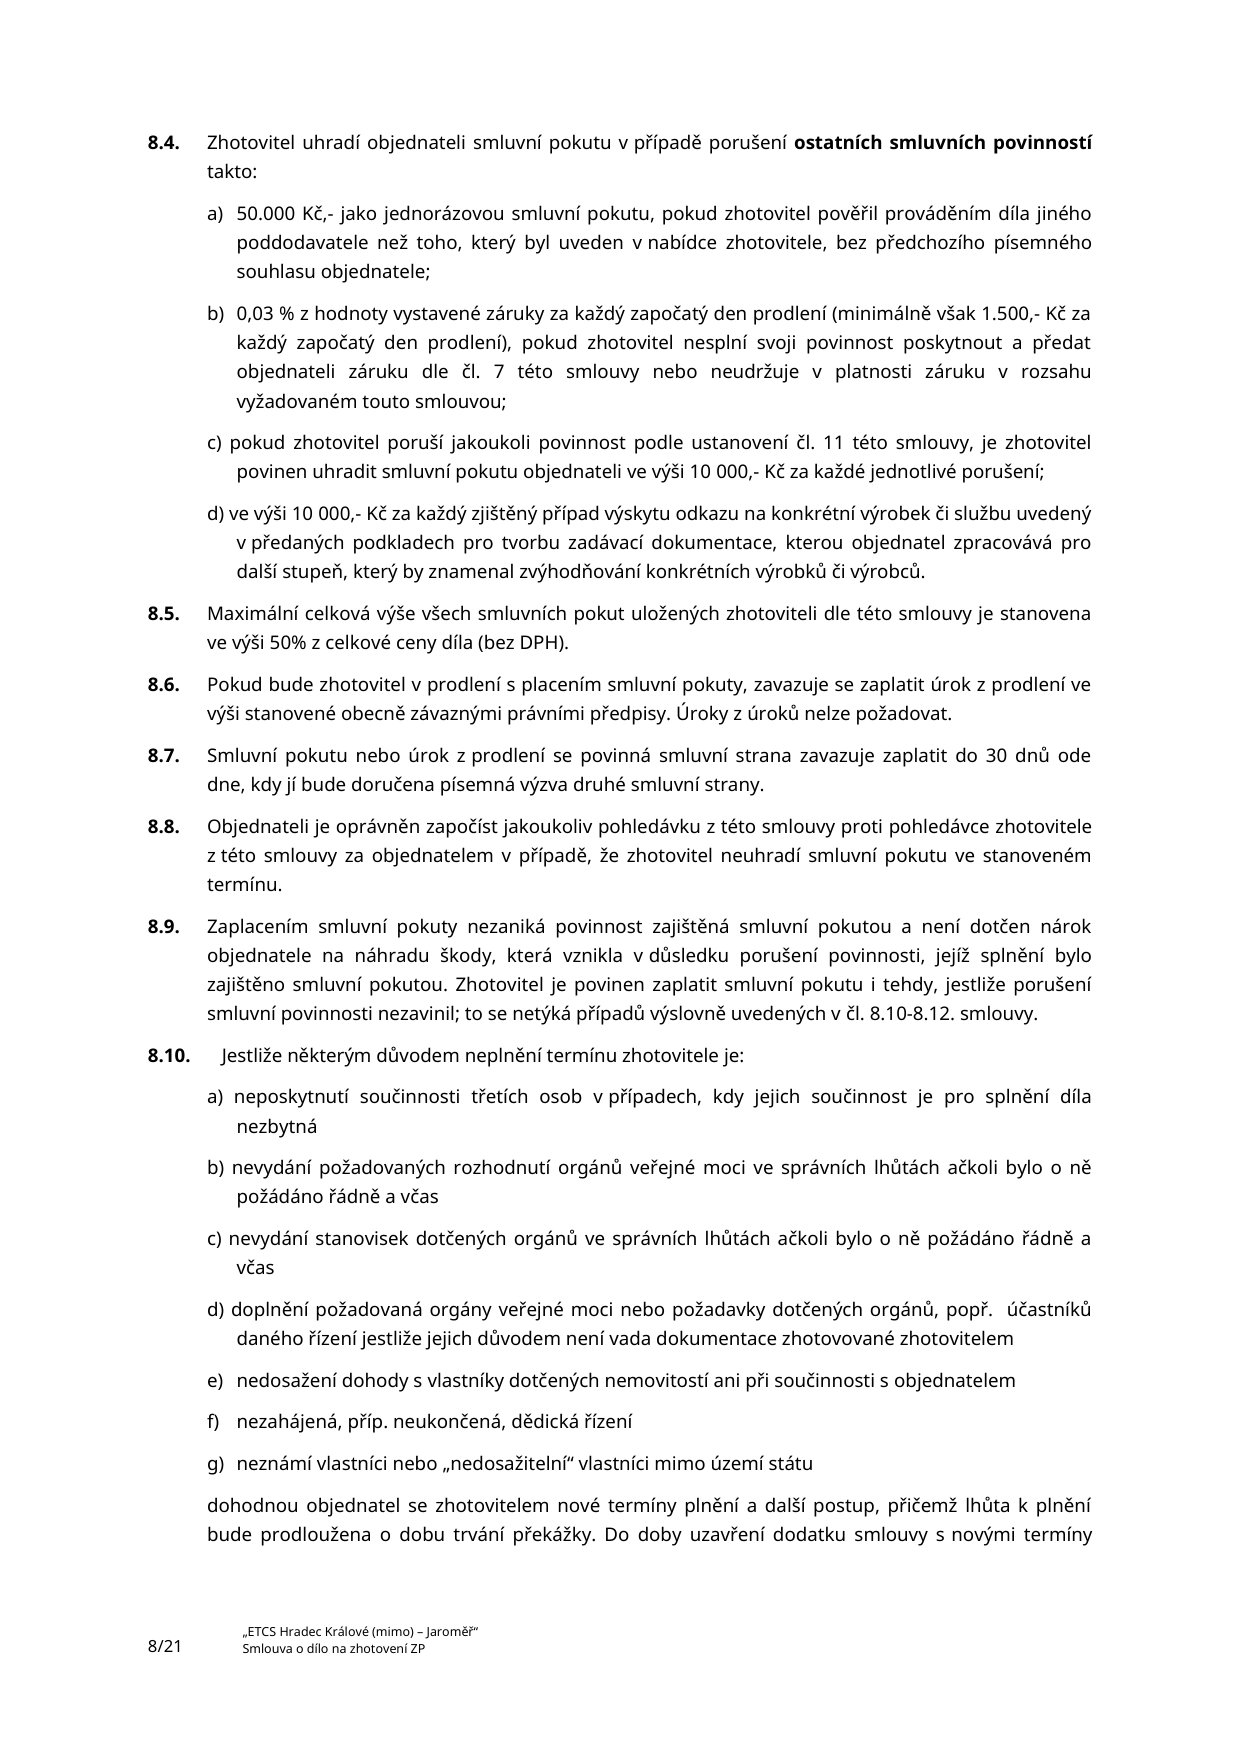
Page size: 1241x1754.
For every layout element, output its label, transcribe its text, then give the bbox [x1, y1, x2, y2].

text g) neznámí vlastníci nebo „nedosažitelní“ vlastníci mimo území státu [207, 1447, 1092, 1476]
text f) nezahájená, příp. neukončená, dědická řízení [207, 1406, 1092, 1435]
text 8.10. Jestliže některým důvodem neplnění termínu zhotovitele je: [148, 1039, 1092, 1068]
text 8.9. Zaplacením smluvní pokuty nezaniká povinnost zajištěná smluvní pokutou a není dotčen nárok objednatele na náhradu škody, která vznikla v důsledku porušení povinnosti, jejíž splnění bylo zajištěno smluvní pokutou. Zhotovitel je povinen zaplatit smluvní pokutu i tehdy, jestliže porušení smluvní povinnosti nezavinil; to se netýká případů výslovně uvedených v čl. 8.10-8.12. smlouvy. [148, 910, 1092, 1026]
subtitle 8.4. Zhotovitel uhradí objednateli smluvní pokutu v případě porušení ostatních smluvních povinností takto: [148, 126, 1092, 185]
text 8.6. Pokud bude zhotovitel v prodlení s placením smluvní pokuty, zavazuje se zaplatit úrok z prodlení ve výši stanovené obecně závaznými právními předpisy. Úroky z úroků nelze požadovat. [148, 668, 1092, 726]
text b) nevydání požadovaných rozhodnutí orgánů veřejné moci ve správních lhůtách ačkoli bylo o ně požádáno řádně a včas [207, 1151, 1092, 1210]
text 8.5. Maximální celková výše všech smluvních pokut uložených zhotoviteli dle této smlouvy je stanovena ve výši 50% z celkové ceny díla (bez DPH). [148, 597, 1092, 656]
text 8.7. Smluvní pokutu nebo úrok z prodlení se povinná smluvní strana zavazuje zaplatit do 30 dnů ode dne, kdy jí bude doručena písemná výzva druhé smluvní strany. [148, 739, 1092, 797]
text c) nevydání stanovisek dotčených orgánů ve správních lhůtách ačkoli bylo o ně požádáno řádně a včas [207, 1222, 1092, 1281]
text 8.8. Objednateli je oprávněn započíst jakoukoliv pohledávku z této smlouvy proti pohledávce zhotovitele z této smlouvy za objednatelem v případě, že zhotovitel neuhradí smluvní pokutu ve stanoveném termínu. [148, 810, 1092, 897]
text d) doplnění požadovaná orgány veřejné moci nebo požadavky dotčených orgánů, popř. účastníků daného řízení jestliže jejich důvodem není vada dokumentace zhotovované zhotovitelem [207, 1293, 1092, 1351]
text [207, 1489, 1092, 1547]
text a) neposkytnutí součinnosti třetích osob v případech, kdy jejich součinnost je pro splnění díla nezbytná [207, 1081, 1092, 1139]
text d) ve výši 10 000,- Kč za každý zjištěný případ výskytu odkazu na konkrétní výrobek či službu uvedený v předaných podkladech pro tvorbu zadávací dokumentace, kterou objednatel zpracovává pro další stupeň, který by znamenal zvýhodňování konkrétních výrobků či výrobců. [207, 497, 1092, 585]
text e) nedosažení dohody s vlastníky dotčených nemovitostí ani při součinnosti s objednatelem [207, 1364, 1092, 1393]
text c) pokud zhotovitel poruší jakoukoli povinnost podle ustanovení čl. 11 této smlouvy, je zhotovitel povinen uhradit smluvní pokutu objednateli ve výši 10 000,- Kč za každé jednotlivé porušení; [207, 426, 1092, 485]
text a) 50.000 Kč,- jako jednorázovou smluvní pokutu, pokud zhotovitel pověřil prováděním díla jiného poddodavatele než toho, který byl uveden v nabídce zhotovitele, bez předchozího písemného souhlasu objednatele; [207, 197, 1092, 285]
text b) 0,03 % z hodnoty vystavené záruky za každý započatý den prodlení (minimálně však 1.500,- Kč za každý započatý den prodlení), pokud zhotovitel nesplní svoji povinnost poskytnout a předat objednateli záruku dle čl. 7 této smlouvy nebo neudržuje v platnosti záruku v rozsahu vyžadovaném touto smlouvou; [207, 297, 1092, 414]
